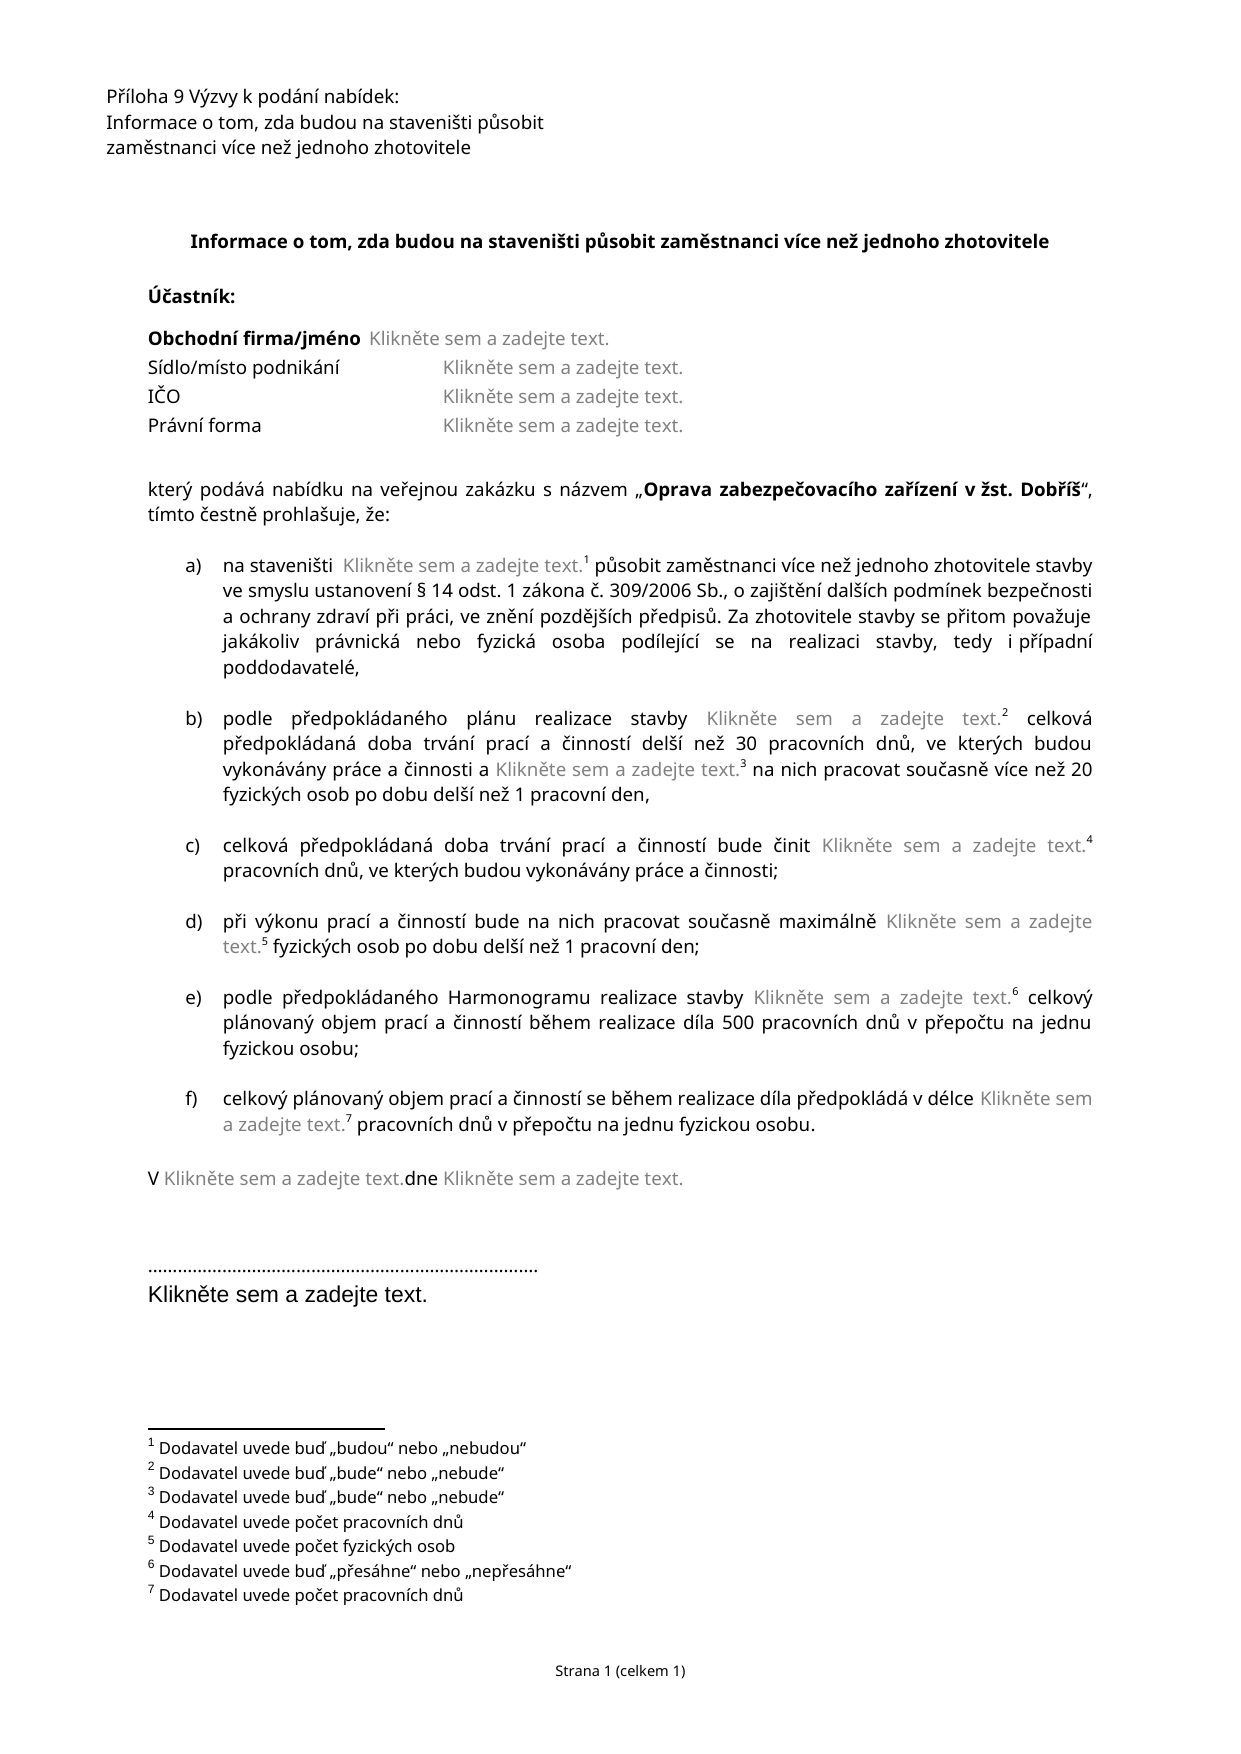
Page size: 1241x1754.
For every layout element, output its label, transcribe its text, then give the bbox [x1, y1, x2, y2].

text Účastník: [148, 279, 1093, 310]
text Obchodní firma/jméno [148, 322, 1093, 351]
text ……………………………………………………………………. [148, 1249, 1092, 1278]
list celkový plánovaný objem prací a činností se během realizace díla předpokládá v délce pracovních dnů v přepočtu na jednu fyzickou osobu. [185, 1086, 1093, 1137]
text Právní forma [148, 409, 1093, 438]
text V dne [148, 1162, 1092, 1191]
text který podává nabídku na veřejnou zakázku s názvem „Oprava zabezpečovacího zařízení v žst. Dobříš“, tímto čestně prohlašuje, že: [148, 476, 1093, 527]
list na staveništi působit zaměstnanci více než jednoho zhotovitele stavby ve smyslu ustanovení § 14 odst. 1 zákona č. 309/2006 Sb., o zajištění dalších podmínek bezpečnosti a ochrany zdraví při práci, ve znění pozdějších předpisů. Za zhotovitele stavby se přitom považuje jakákoliv právnická nebo fyzická osoba podílející se na realizaci stavby, tedy i případní poddodavatelé, [185, 552, 1093, 680]
list celková předpokládaná doba trvání prací a činností bude činit pracovních dnů, ve kterých budou vykonávány práce a činnosti; [185, 832, 1093, 883]
title Informace o tom, zda budou na staveništi působit zaměstnanci více než jednoho zhotovitele [148, 228, 1093, 254]
list podle předpokládaného plánu realizace stavby celková předpokládaná doba trvání prací a činností delší než 30 pracovních dnů, ve kterých budou vykonávány práce a činnosti a na nich pracovat současně více než 20 fyzických osob po dobu delší než 1 pracovní den, [185, 705, 1093, 807]
list podle předpokládaného Harmonogramu realizace stavby celkový plánovaný objem prací a činností během realizace díla 500 pracovních dnů v přepočtu na jednu fyzickou osobu; [185, 984, 1093, 1061]
text Sídlo/místo podnikání [148, 351, 1093, 380]
text IČO [148, 380, 1093, 409]
list při výkonu prací a činností bude na nich pracovat současně maximálně fyzických osob po dobu delší než 1 pracovní den; [185, 908, 1093, 959]
